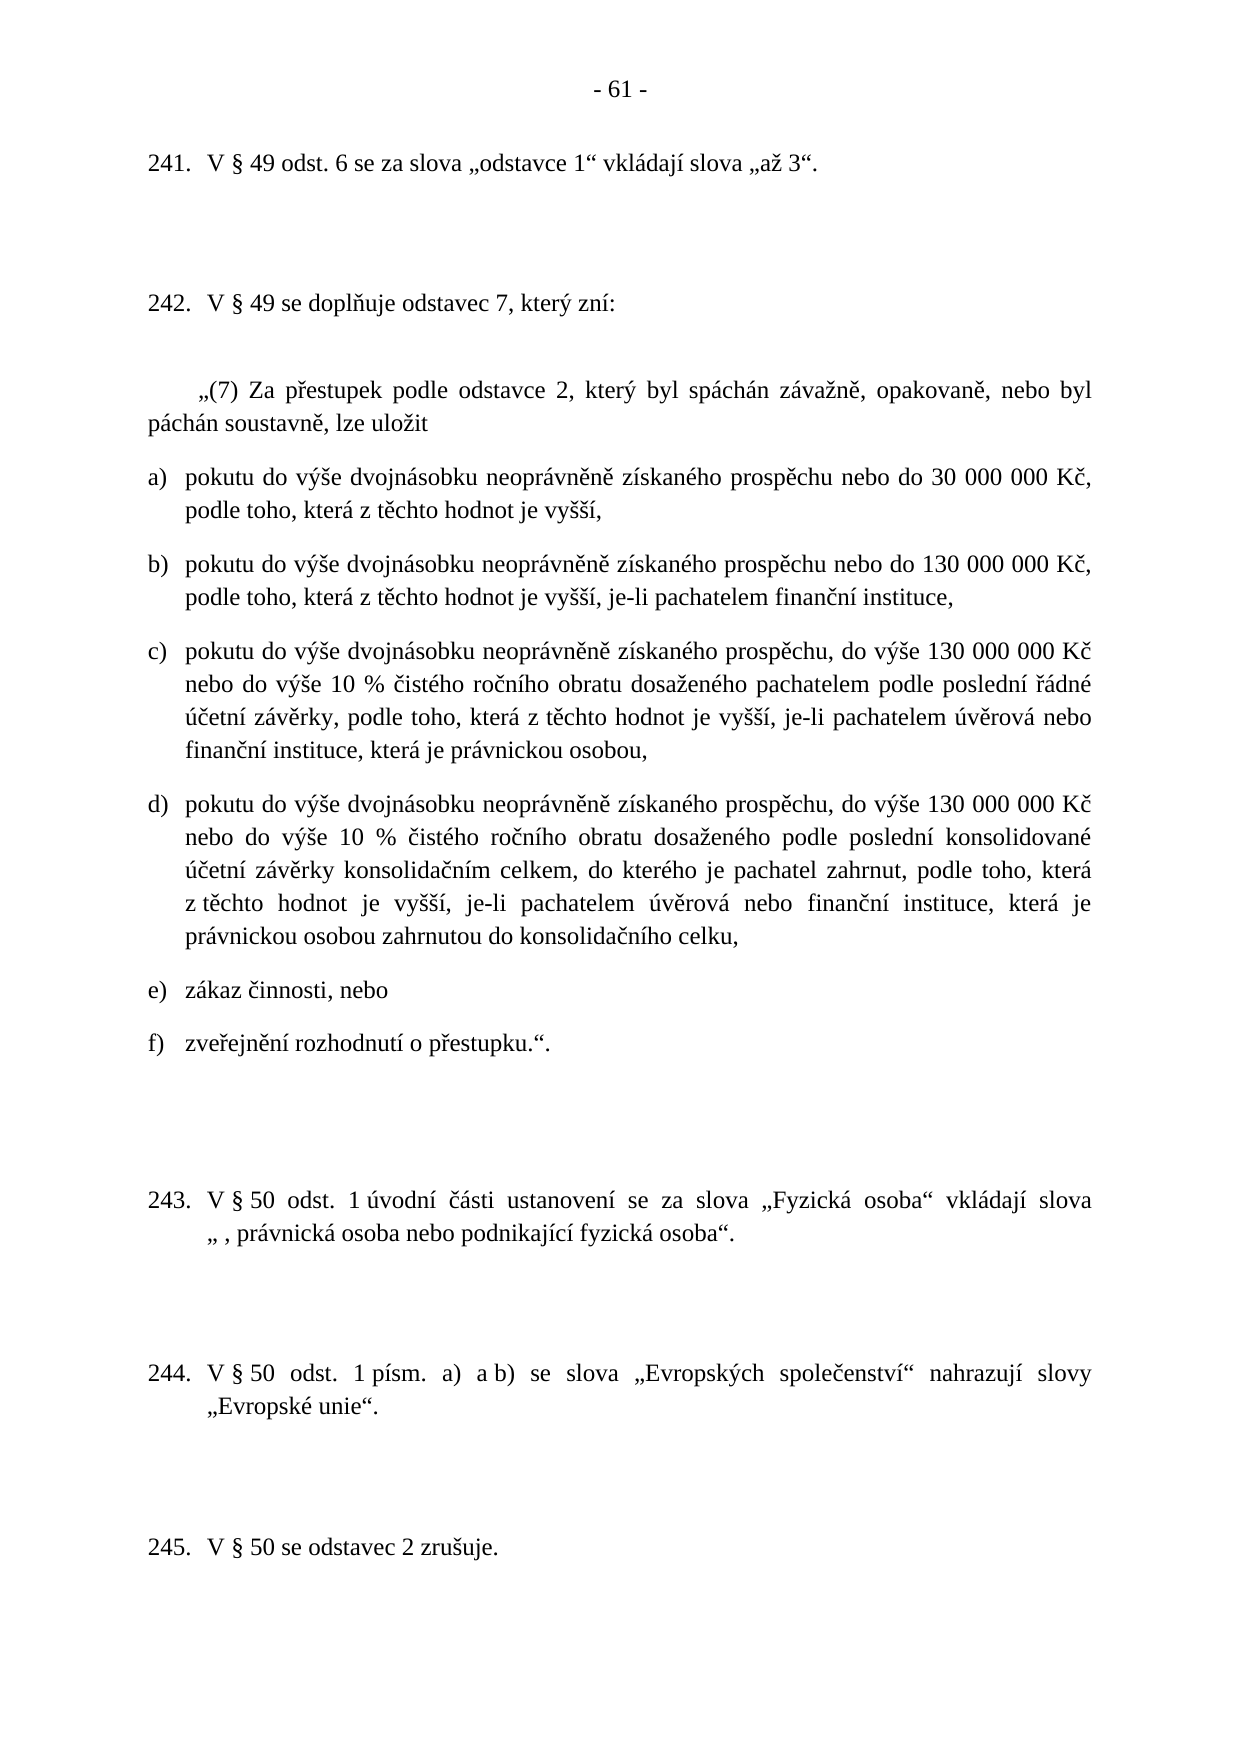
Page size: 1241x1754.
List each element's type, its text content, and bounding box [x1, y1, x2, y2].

text c) pokutu do výše dvojnásobku neoprávněně získaného prospěchu, do výše 130 000 000 Kč nebo do výše 10 % čistého ročního obratu dosaženého pachatelem podle poslední řádné účetní závěrky, podle toho, která z těchto hodnot je vyšší, je-li pachatelem úvěrová nebo finanční instituce, která je právnickou osobou, [148, 636, 1093, 764]
list V § 50 odst. 1 písm. a) a b) se slova „Evropských společenství“ nahrazují slovy „Evropské unie“. [148, 1358, 1093, 1420]
text f) zveřejnění rozhodnutí o přestupku.“. [148, 1028, 1093, 1057]
list V § 49 odst. 6 se za slova „odstavce 1“ vkládají slova „až 3“. [148, 148, 1093, 176]
text a) pokutu do výše dvojnásobku neoprávněně získaného prospěchu nebo do 30 000 000 Kč, podle toho, která z těchto hodnot je vyšší, [148, 462, 1093, 524]
list V § 50 se odstavec 2 zrušuje. [148, 1532, 1093, 1561]
text e) zákaz činnosti, nebo [148, 975, 1093, 1003]
list V § 50 odst. 1 úvodní části ustanovení se za slova „Fyzická osoba“ vkládají slova „ , právnická osoba nebo podnikající fyzická osoba“. [148, 1185, 1093, 1246]
list V § 49 se doplňuje odstavec 7, který zní: [148, 288, 1093, 317]
text „(7) Za přestupek podle odstavce 2, který byl spáchán závažně, opakovaně, nebo byl páchán soustavně, lze uložit [148, 375, 1093, 437]
text d) pokutu do výše dvojnásobku neoprávněně získaného prospěchu, do výše 130 000 000 Kč nebo do výše 10 % čistého ročního obratu dosaženého podle poslední konsolidované účetní závěrky konsolidačním celkem, do kterého je pachatel zahrnut, podle toho, která z těchto hodnot je vyšší, je-li pachatelem úvěrová nebo finanční instituce, která je právnickou osobou zahrnutou do konsolidačního celku, [148, 789, 1093, 949]
text b) pokutu do výše dvojnásobku neoprávněně získaného prospěchu nebo do 130 000 000 Kč, podle toho, která z těchto hodnot je vyšší, je-li pachatelem finanční instituce, [148, 549, 1093, 611]
